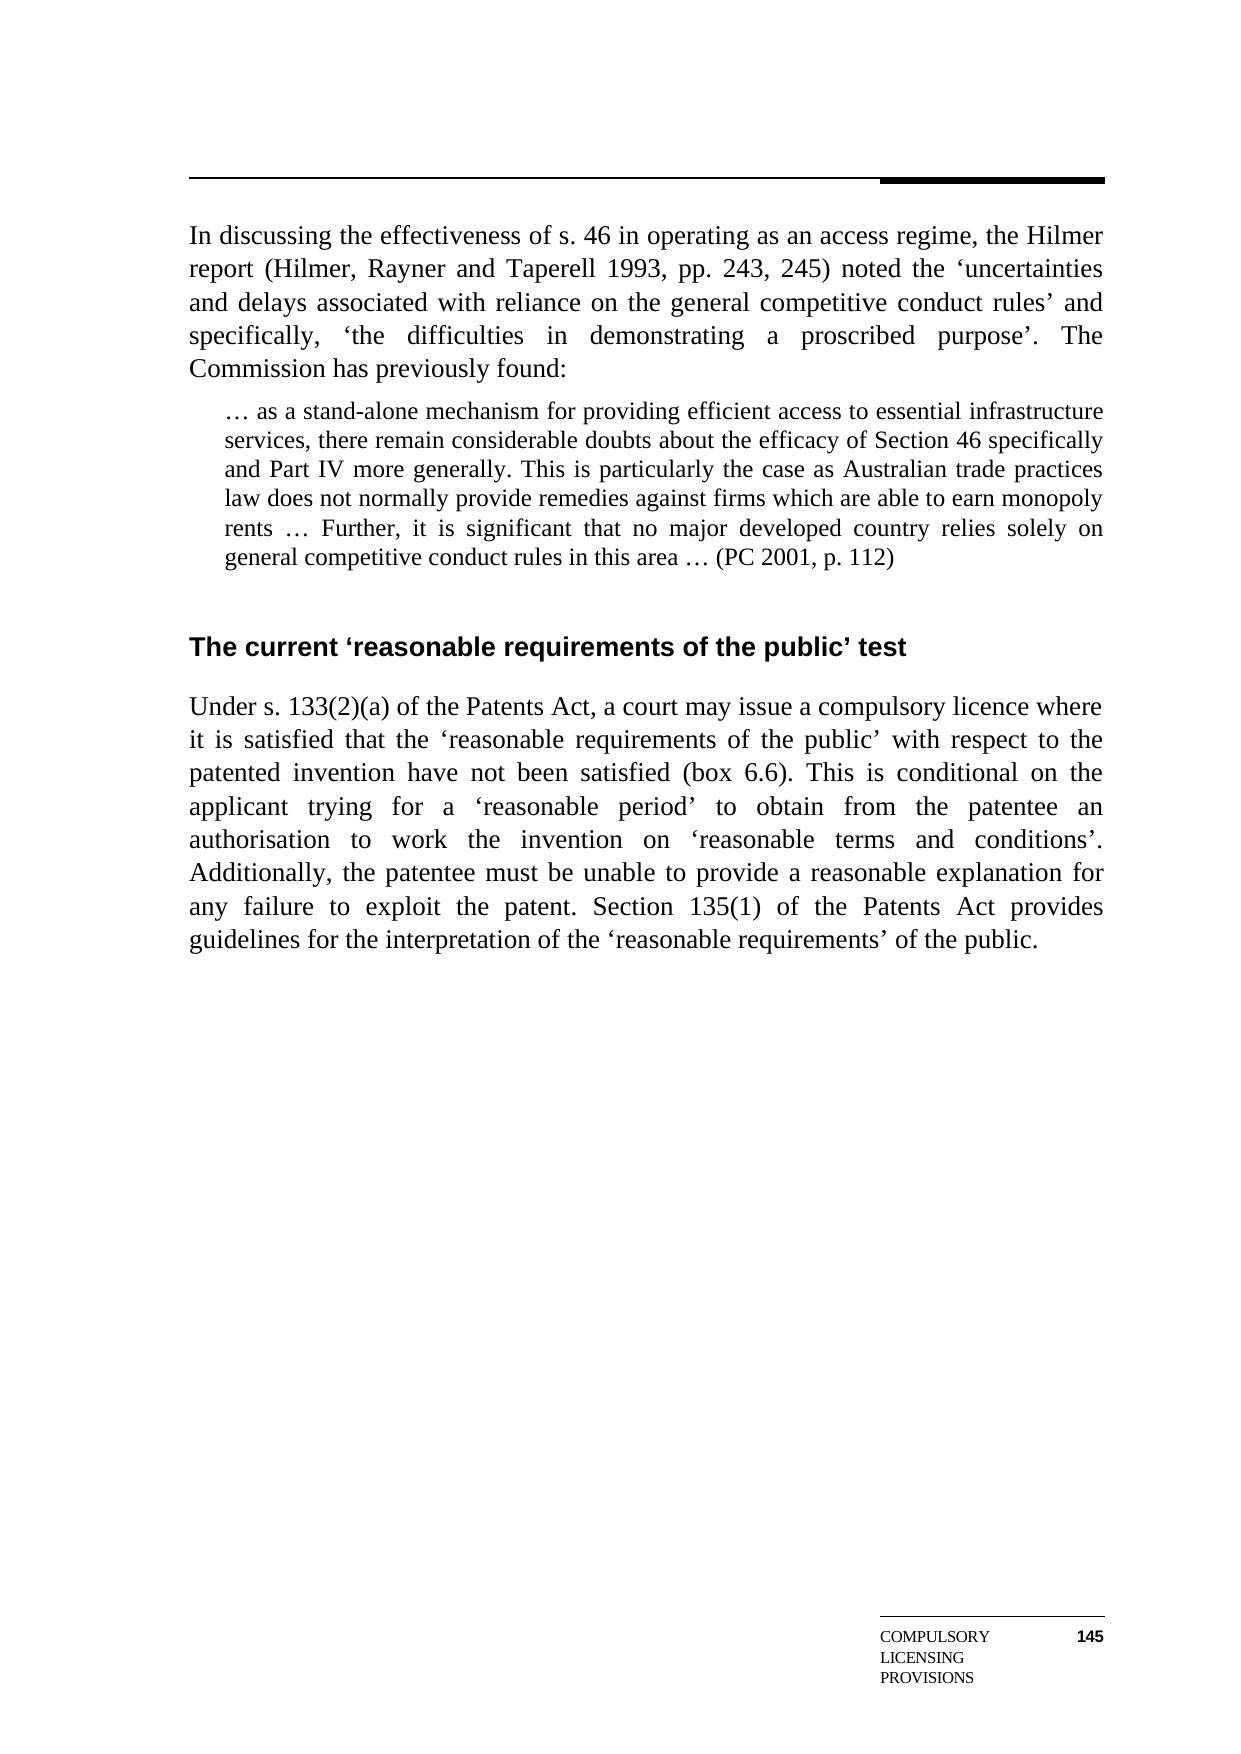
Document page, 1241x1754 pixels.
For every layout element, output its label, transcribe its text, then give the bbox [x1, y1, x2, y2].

text … as a stand-alone mechanism for providing efficient access to essential infrastructure services, there remain considerable doubts about the efficacy of Section 46 specifically and Part IV more generally. This is particularly the case as Australian trade practices law does not normally provide remedies against firms which are able to earn monopoly rents … Further, it is significant that no major developed country relies solely on general competitive conduct rules in this area … (PC 2001, p. 112) [224, 396, 1104, 571]
text In discussing the effectiveness of s. 46 in operating as an access regime, the Hilmer report (Hilmer, Rayner and Taperell 1993, pp. 243, 245) noted the ‘uncertainties and delays associated with reliance on the general competitive conduct rules’ and specifically, ‘the difficulties in demonstrating a proscribed purpose’. The Commission has previously found: [189, 217, 1104, 383]
subtitle The current ‘reasonable requirements of the public’ test [189, 629, 1104, 663]
text Under s. 133(2)(a) of the Patents Act, a court may issue a compulsory licence where it is satisfied that the ‘reasonable requirements of the public’ with respect to the patented invention have not been satisfied (box 6.6). This is conditional on the applicant trying for a ‘reasonable period’ to obtain from the patentee an authorisation to work the invention on ‘reasonable terms and conditions’. Additionally, the patentee must be unable to provide a reasonable explanation for any failure to exploit the patent. Section 135(1) of the Patents Act provides guidelines for the interpretation of the ‘reasonable requirements’ of the public. [189, 688, 1104, 954]
